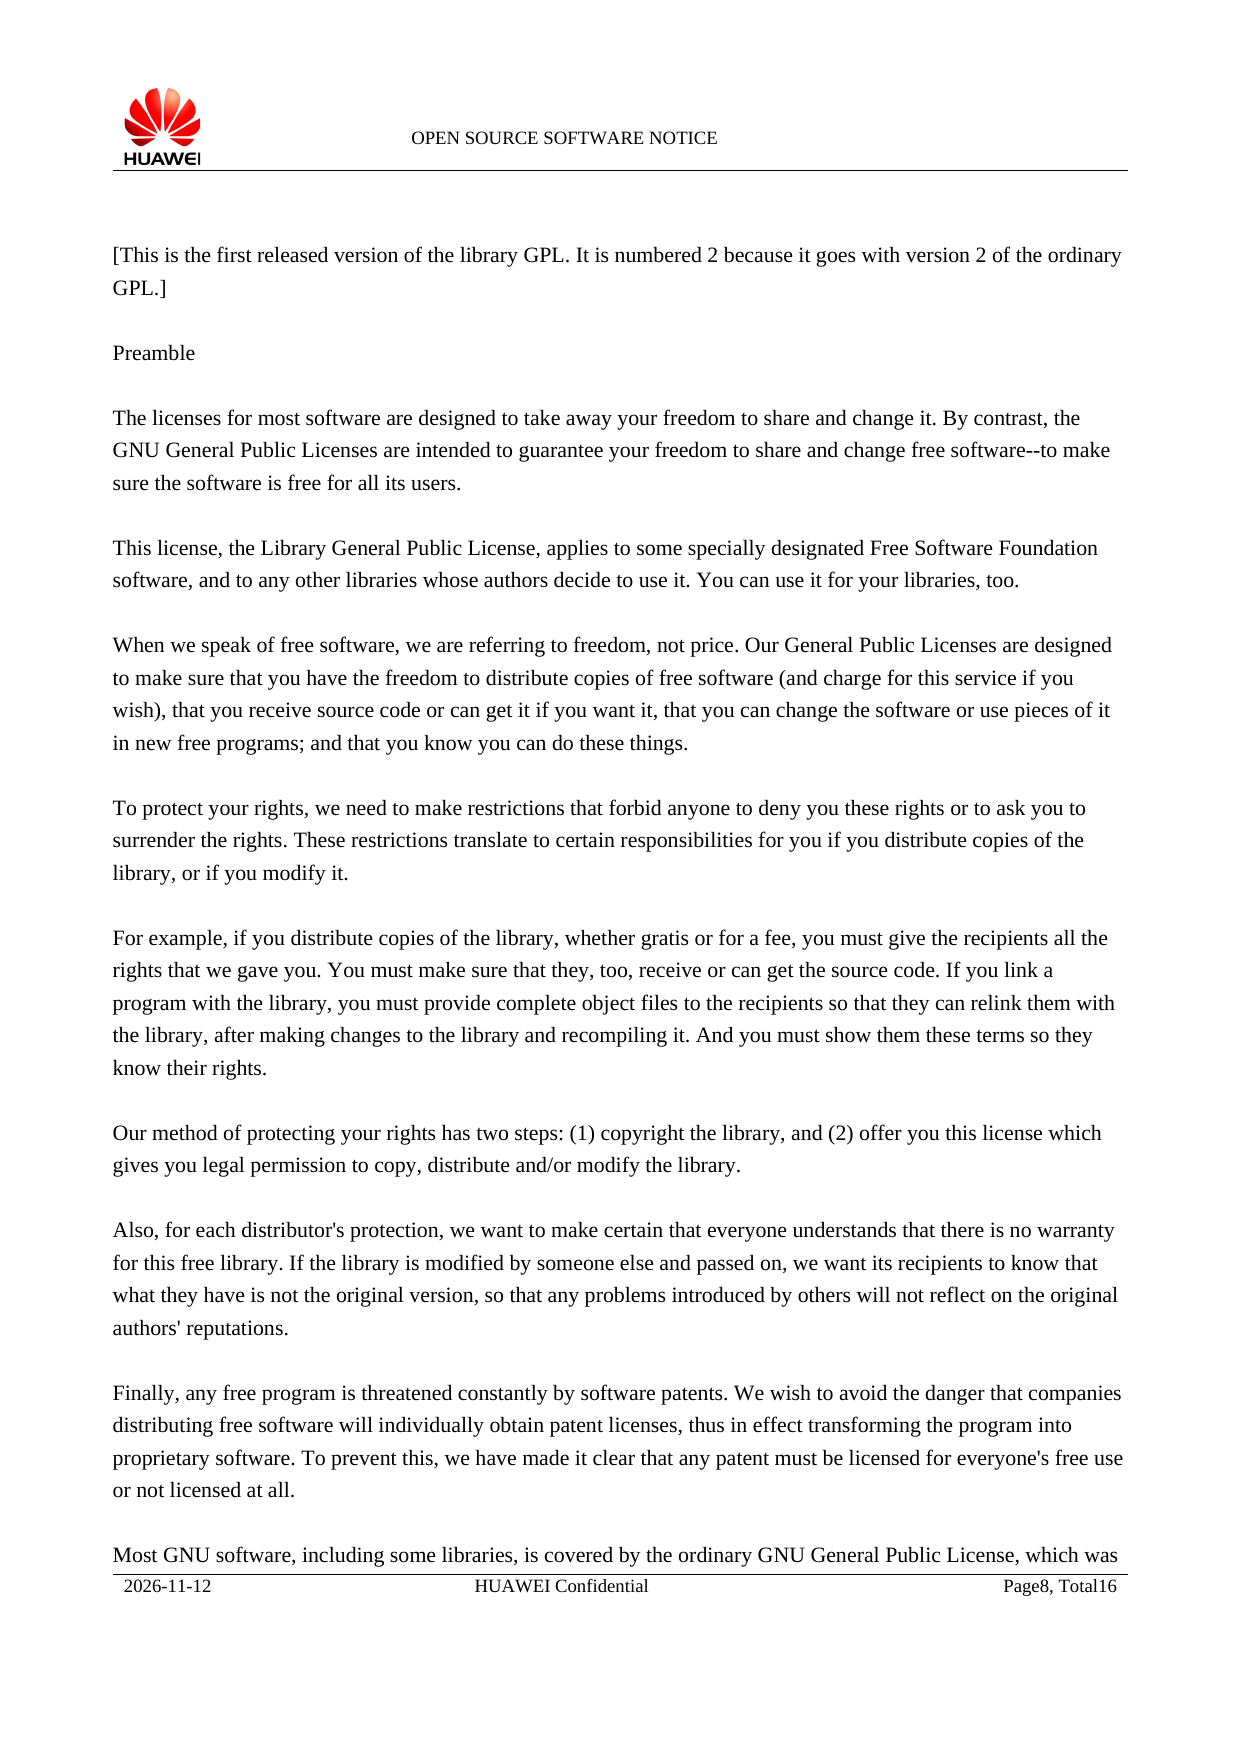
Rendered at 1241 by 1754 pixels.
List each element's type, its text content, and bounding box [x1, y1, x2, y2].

picture [124, 88, 201, 165]
